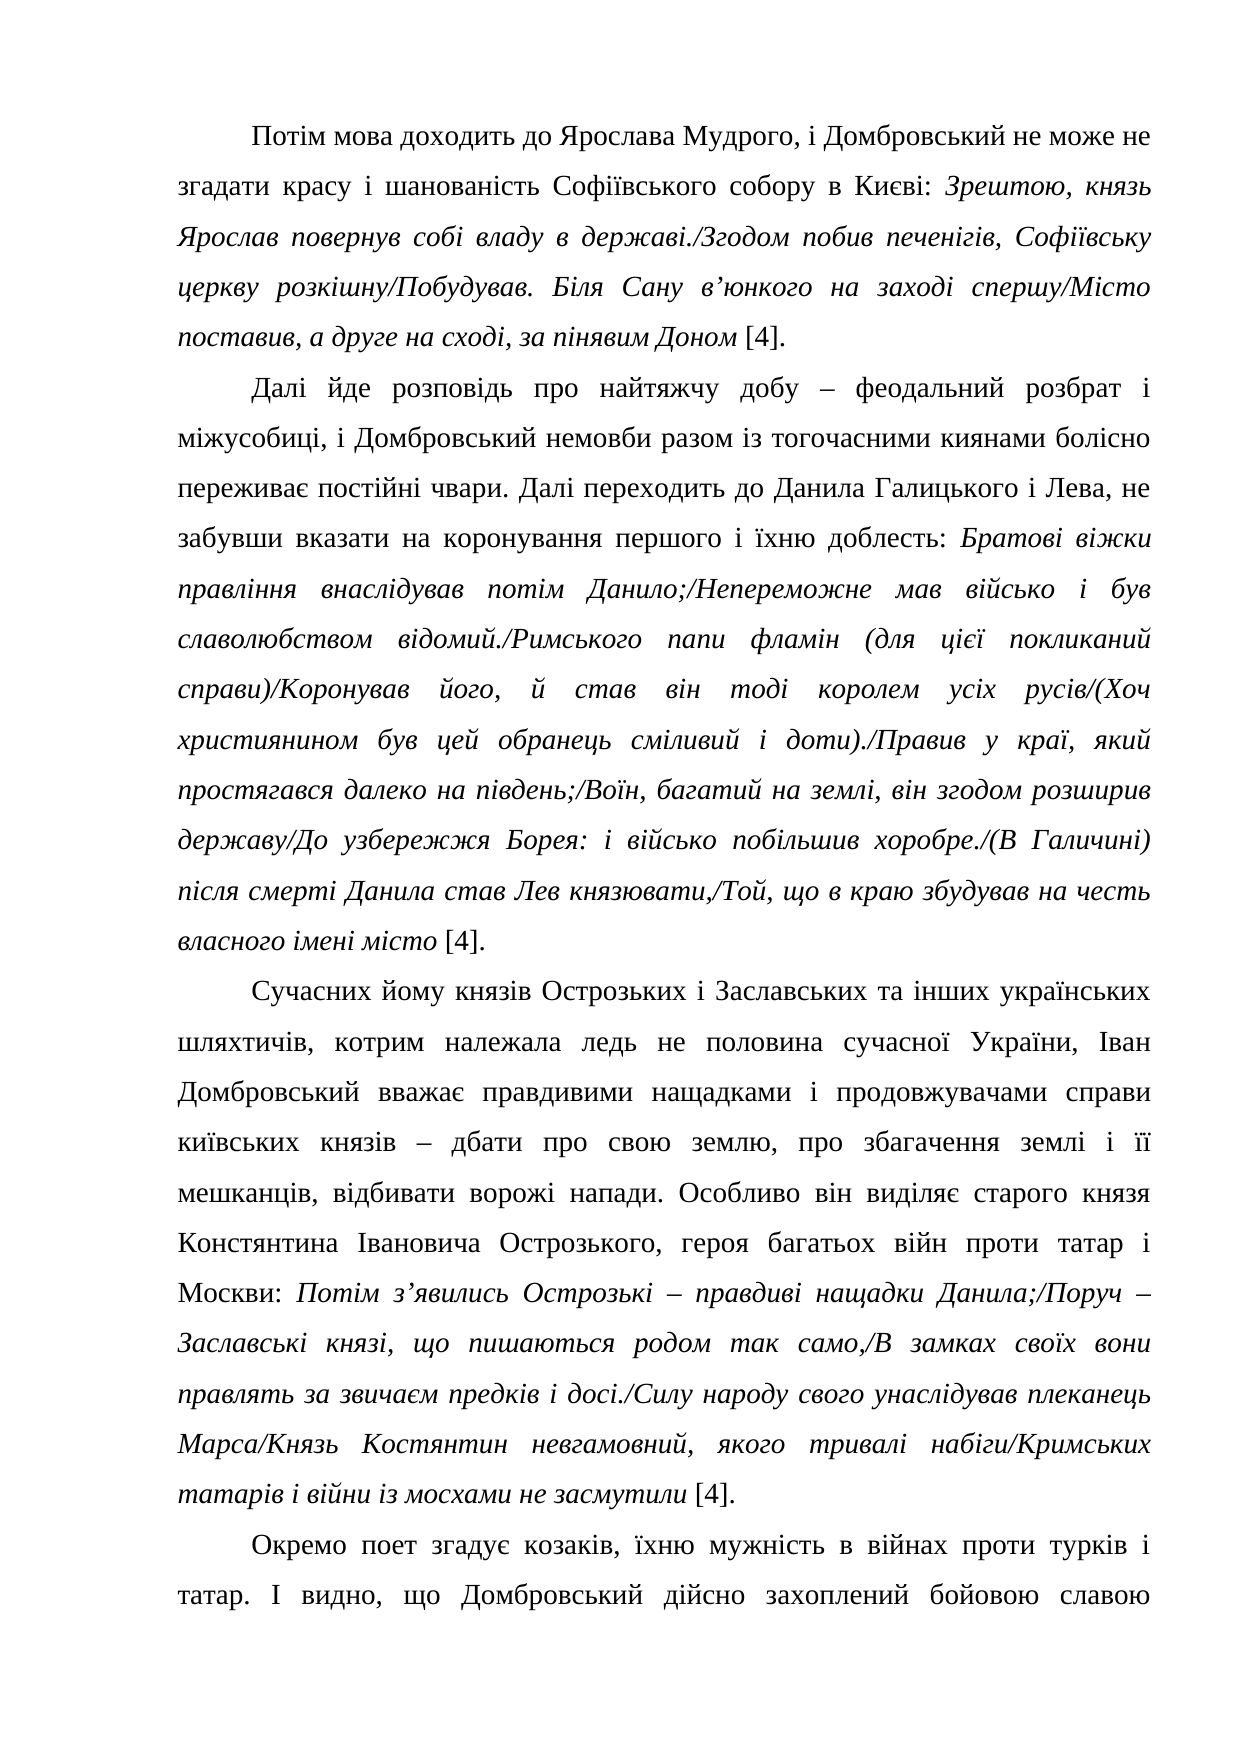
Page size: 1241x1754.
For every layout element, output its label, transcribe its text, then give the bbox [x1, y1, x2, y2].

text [177, 1527, 1152, 1611]
text Потім мова доходить до Ярослава Мудрого, і Домбровський не може не згадати красу і шанованість Софіївського собору в Києві: Зрештою, князь Ярослав повернув собі владу в державі./Згодом побив печенігів, Софіївську церкву розкішну/Побудував. Біля Сану в’юнкого на заході спершу/Місто поставив, а друге на сході, за пінявим Доном [4]. [177, 118, 1152, 353]
text Сучасних йому князів Острозьких і Заславських та інших українських шляхтичів, котрим належала ледь не половина сучасної України, Іван Домбровський вважає правдивими нащадками і продовжувачами справи київських князів – дбати про свою землю, про збагачення землі і її мешканців, відбивати ворожі напади. Особливо він виділяє старого князя Констянтина Івановича Острозького, героя багатьох війн проти татар і Москви: Потім з’явились Острозькі – правдиві нащадки Данила;/Поруч – Заславські князі, що пишаються родом так само,/В замках своїх вони правлять за звичаєм предків і досі./Силу народу свого унаслідував плеканець Марса/Князь Костянтин невгамовний, якого тривалі набіги/Кримських татарів і війни із мосхами не засмутили [4]. [177, 973, 1152, 1510]
text Далі йде розповідь про найтяжчу добу – феодальний розбрат і міжусобиці, і Домбровський немовби разом із тогочасними киянами болісно переживає постійні чвари. Далі переходить до Данила Галицького і Лева, не забувши вказати на коронування першого і їхню доблесть: Братові віжки правління внаслідував потім Данило;/Непереможне мав військо і був славолюбством відомий./Римського папи фламін (для цієї покликаний справи)/Коронував його, й став він тоді королем усіх русів/(Хоч християнином був цей обранець сміливий і доти)./Правив у краї, який простягався далеко на південь;/Воїн, багатий на землі, він згодом розширив державу/До узбережжя Борея: і військо побільшив хоробре./(В Галичині) після смерті Данила став Лев князювати,/Той, що в краю збудував на честь власного імені місто [4]. [177, 370, 1152, 957]
